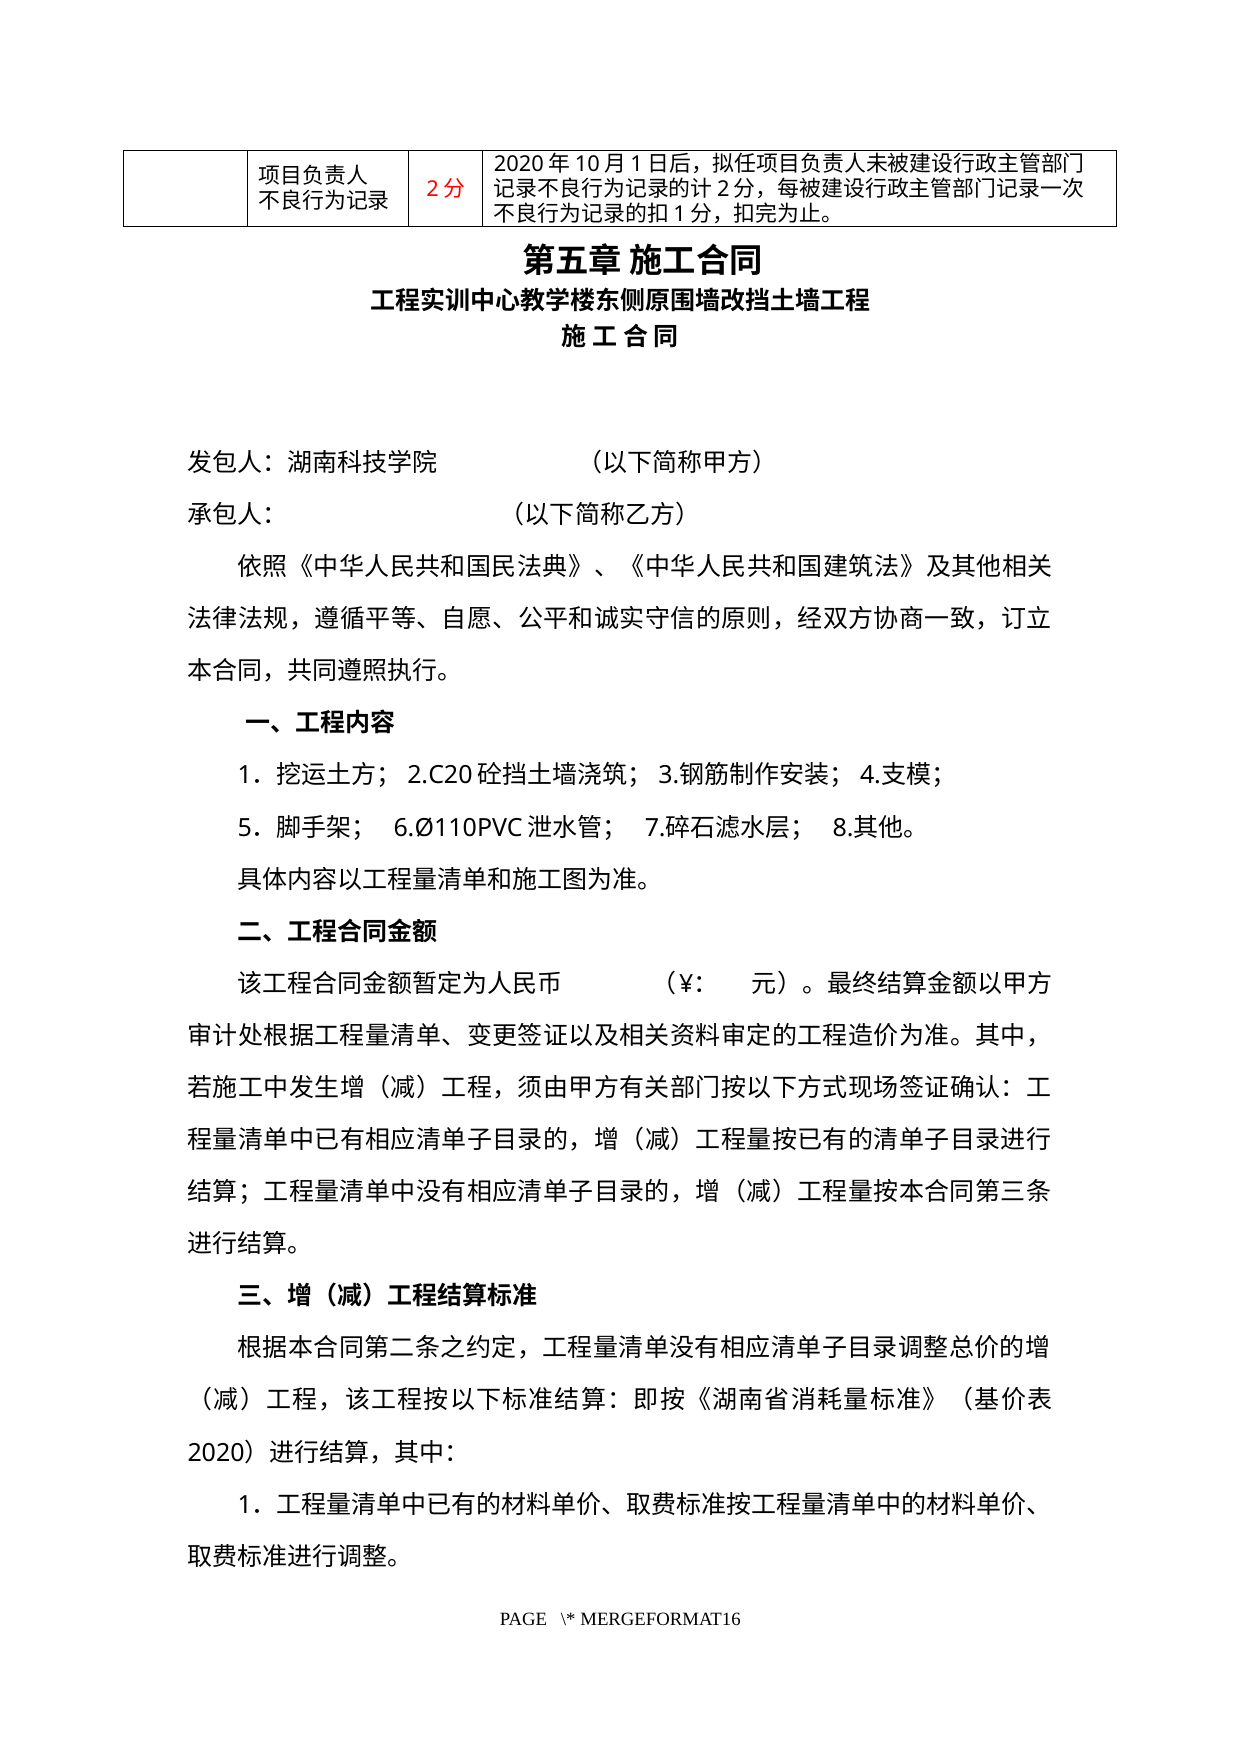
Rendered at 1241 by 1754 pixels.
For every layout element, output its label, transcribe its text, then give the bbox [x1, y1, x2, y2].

text 工程实训中心教学楼东侧原围墙改挡土墙工程 [187, 280, 1053, 316]
text 二、工程合同金额 [187, 898, 1053, 951]
table_cell 2020年10月1日后，拟任项目负责人未被建设行政主管部门记录不良行为记录的计2分，每被建设行政主管部门记录一次不良行为记录的扣1分，扣完为止。 [483, 151, 1116, 226]
text 具体内容以工程量清单和施工图为准。 [187, 846, 1053, 898]
text 依照《中华人民共和国民法典》、《中华人民共和国建筑法》及其他相关法律法规，遵循平等、自愿、公平和诚实守信的原则，经双方协商一致，订立本合同，共同遵照执行。 [187, 534, 1053, 690]
text 根据本合同第二条之约定，工程量清单没有相应清单子目录调整总价的增（减）工程，该工程按以下标准结算：即按《湖南省消耗量标准》（基价表2020）进行结算，其中： [187, 1315, 1053, 1471]
text 第五章 施工合同 [187, 243, 1053, 280]
text 承包人： （以下简称乙方） [187, 482, 1053, 534]
text 该工程合同金额暂定为人民币 （¥： 元）。最终结算金额以甲方审计处根据工程量清单、变更签证以及相关资料审定的工程造价为准。其中，若施工中发生增（减）工程，须由甲方有关部门按以下方式现场签证确认：工程量清单中已有相应清单子目录的，增（减）工程量按已有的清单子目录进行结算；工程量清单中没有相应清单子目录的，增（减）工程量按本合同第三条进行结算。 [187, 951, 1053, 1263]
table_cell 项目负责人 不良行为记录 [248, 151, 408, 226]
text 发包人：湖南科技学院 （以下简称甲方） [187, 430, 1053, 482]
text 5．脚手架； 6.Ø110PVC泄水管； 7.碎石滤水层； 8.其他。 [187, 794, 1053, 846]
text 一、工程内容 [187, 690, 1053, 742]
text 1．挖运土方； 2.C20砼挡土墙浇筑； 3.钢筋制作安装； 4.支模； [187, 742, 1053, 794]
text 三、增（减）工程结算标准 [187, 1263, 1053, 1315]
text 施 工 合 同 [187, 316, 1053, 353]
text 1．工程量清单中已有的材料单价、取费标准按工程量清单中的材料单价、取费标准进行调整。 [187, 1471, 1053, 1576]
table_cell 2分 [409, 151, 482, 226]
